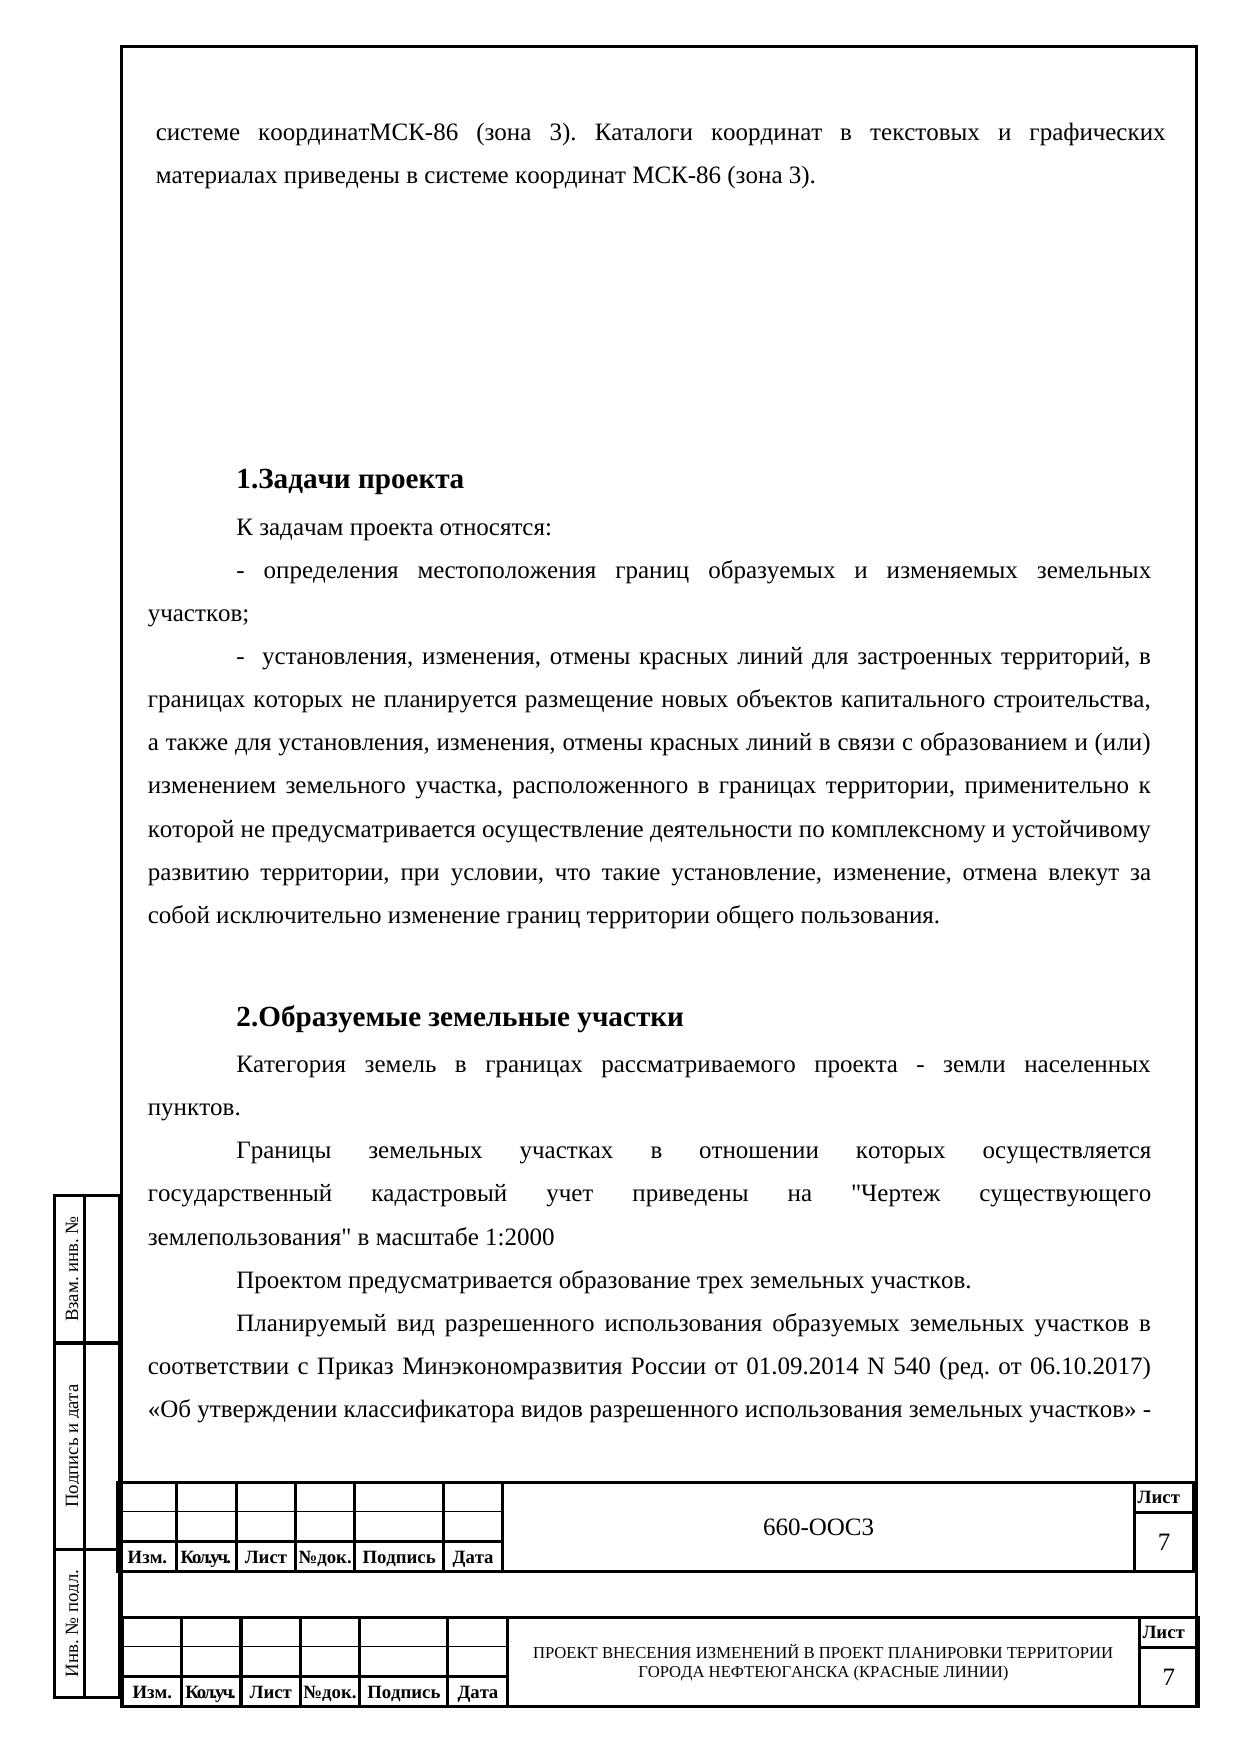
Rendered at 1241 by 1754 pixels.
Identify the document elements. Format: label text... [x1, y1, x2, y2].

text Границы земельных участках в отношении которых осуществляется государственный кадастровый учет приведены на "Чертеж существующего землепользования" в масштабе 1:2000 [148, 1135, 1152, 1250]
text Проектом предусматривается образование трех земельных участков. [148, 1265, 1152, 1293]
text - установления, изменения, отмены красных линий для застроенных территорий, в границах которых не планируется размещение новых объектов капитального строительства, а также для установления, изменения, отмены красных линий в связи с образованием и (или) изменением земельного участка, расположенного в границах территории, применительно к которой не предусматривается осуществление деятельности по комплексному и устойчивому развитию территории, при условии, что такие установление, изменение, отмена влекут за собой исключительно изменение границ территории общего пользования. [148, 641, 1152, 929]
text - определения местоположения границ образуемых и изменяемых земельных участков; [148, 555, 1152, 627]
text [156, 117, 1167, 188]
text 2.Образуемые земельные участки [148, 999, 1152, 1032]
text 1.Задачи проекта [148, 462, 1152, 495]
text К задачам проекта относятся: [148, 512, 1152, 541]
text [148, 1308, 1152, 1423]
text Категория земель в границах рассматриваемого проекта - земли населенных пунктов. [148, 1049, 1152, 1121]
